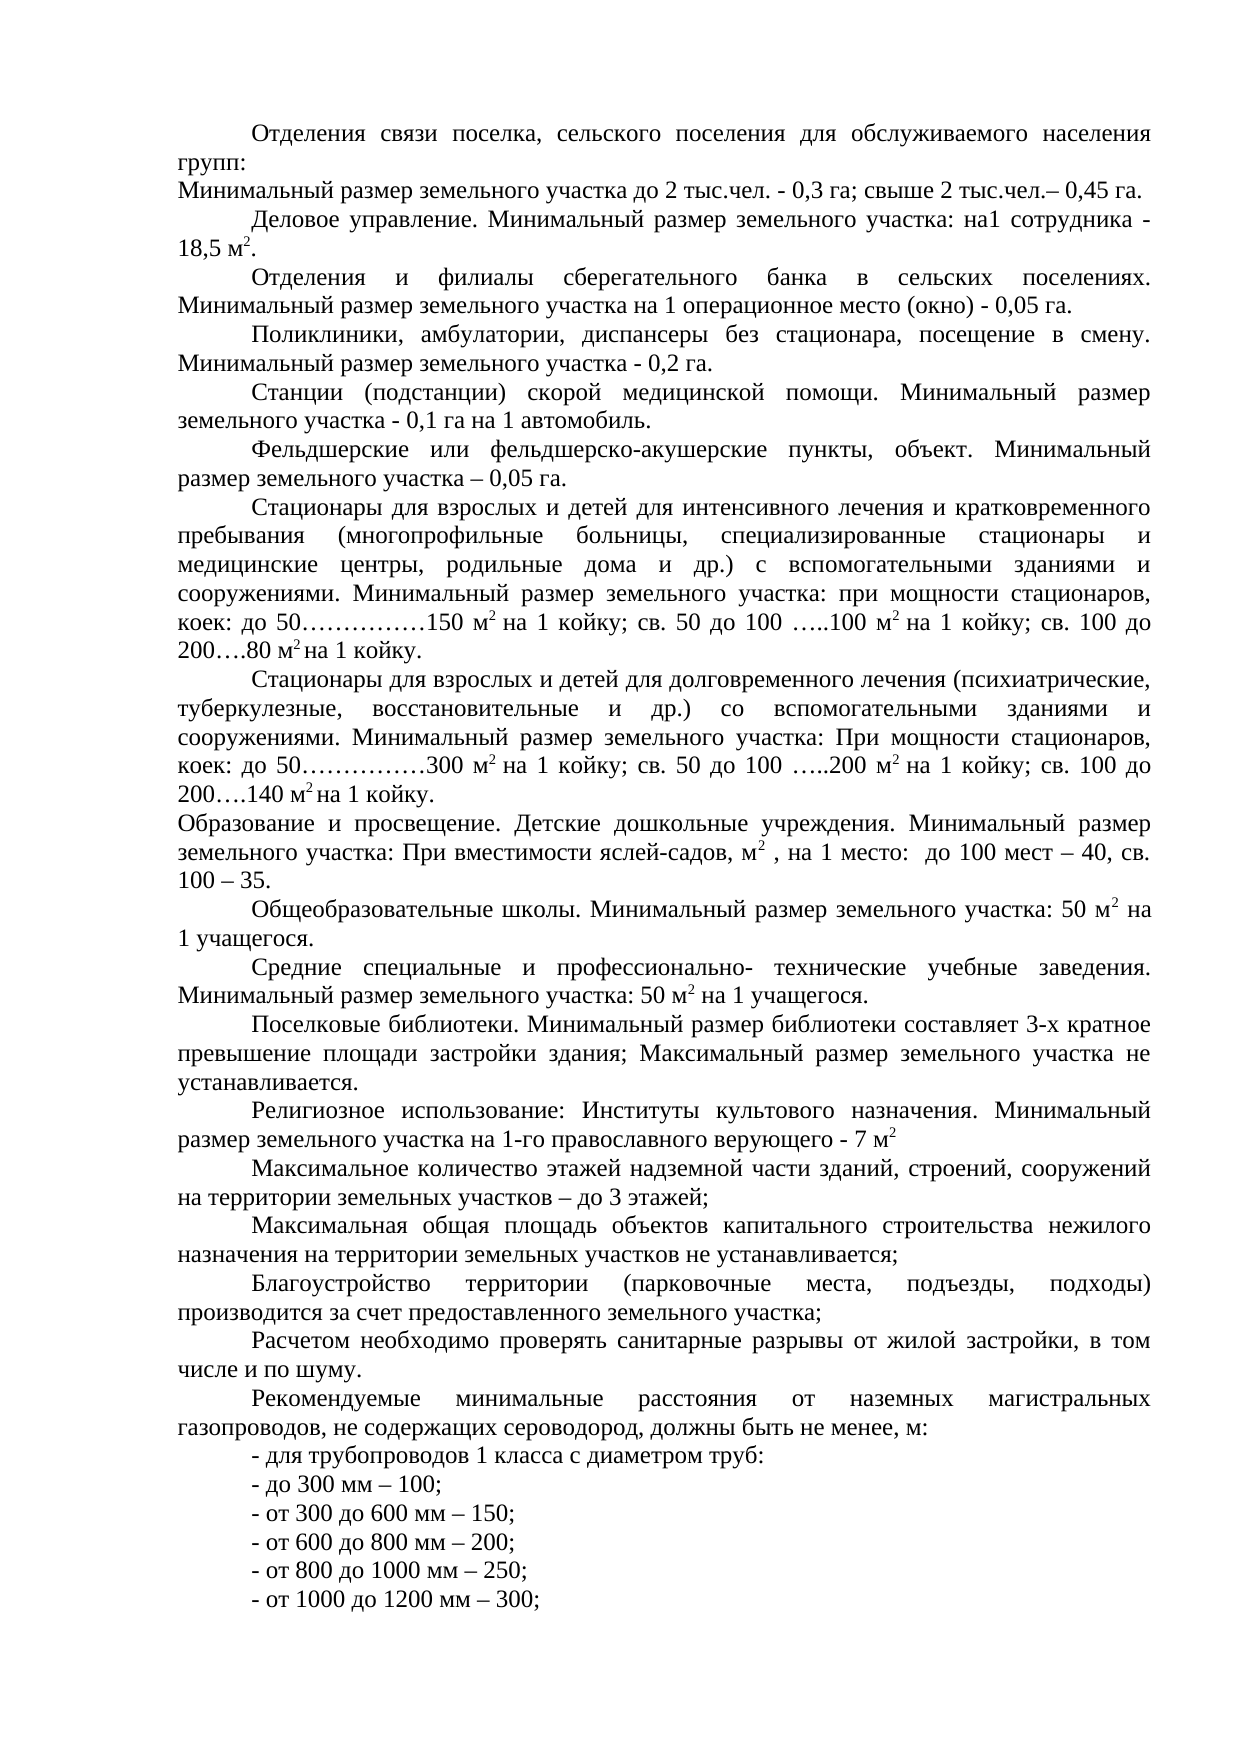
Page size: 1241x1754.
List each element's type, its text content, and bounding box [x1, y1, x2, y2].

text Стационары для взрослых и детей для интенсивного лечения и кратковременного пребывания (многопрофильные больницы, специализированные стационары и медицинские центры, родильные дома и др.) с вспомогательными зданиями и сооружениями. Минимальный размер земельного участка: при мощности стационаров, коек: до 50……………150 м2 на 1 койку; св. 50 до 100 …..100 м2 на 1 койку; св. 100 до 200….80 м2 на 1 койку. [177, 492, 1152, 664]
list Стационары для взрослых и детей для долговременного лечения (психиатрические, туберкулезные, восстановительные и др.) со вспомогательными зданиями и сооружениями. Минимальный размер земельного участка: При мощности стационаров, коек: до 50……………300 м2 на 1 койку; св. 50 до 100 …..200 м2 на 1 койку; св. 100 до 200….140 м2 на 1 койку. [177, 664, 1152, 808]
list Максимальное количество этажей надземной части зданий, строений, сооружений на территории земельных участков – до 3 этажей; [177, 1153, 1152, 1211]
text Рекомендуемые минимальные расстояния от наземных магистральных газопроводов, не содержащих сероводород, должны быть не менее, м: [177, 1383, 1152, 1441]
text Минимальный размер земельного участка до 2 тыс.чел. - ; свыше 2 тыс.чел.– . [177, 176, 1152, 204]
list Расчетом необходимо проверять санитарные разрывы от жилой застройки, в том числе и по шуму. [177, 1326, 1152, 1383]
list Средние специальные и профессионально- технические учебные заведения. Минимальный размер земельного участка: на 1 учащегося. [177, 952, 1152, 1009]
text - для трубопроводов 1 класса с диаметром труб: [177, 1441, 1152, 1469]
text Религиозное использование: Институты культового назначения. Минимальный размер земельного участка на 1-го православного верующего - [177, 1096, 1152, 1153]
text - от 800 до – 250; [177, 1556, 1152, 1584]
list Общеобразовательные школы. Минимальный размер земельного участка: на 1 учащегося. [177, 894, 1152, 952]
text - от 300 до – 150; [177, 1498, 1152, 1527]
list Фельдшерские или фельдшерско-акушерские пункты, объект. Минимальный размер земельного участка – . [177, 434, 1152, 492]
list Благоустройство территории (парковочные места, подъезды, подходы) производится за счет предоставленного земельного участка; [177, 1268, 1152, 1326]
text - от 1000 до – 300; [177, 1584, 1152, 1613]
list Поликлиники, амбулатории, диспансеры без стационара, посещение в смену. Минимальный размер земельного участка - . [177, 319, 1152, 377]
text Поселковые библиотеки. Минимальный размер библиотеки составляет 3-х кратное превышение площади застройки здания; Максимальный размер земельного участка не устанавливается. [177, 1009, 1152, 1096]
list Отделения связи поселка, сельского поселения для обслуживаемого населения групп: [177, 118, 1152, 176]
list Отделения и филиалы сберегательного банка в сельских поселениях. Минимальный размер земельного участка на 1 операционное место (окно) - . [177, 262, 1152, 319]
list Максимальная общая площадь объектов капитального строительства нежилого назначения на территории земельных участков не устанавливается; [177, 1211, 1152, 1268]
text - от 600 до – 200; [177, 1527, 1152, 1556]
text Образование и просвещение. Детские дошкольные учреждения. Минимальный размер земельного участка: При вместимости яслей-садов, м2 , на 1 место: до 100 мест – 40, св. 100 – 35. [177, 808, 1152, 894]
text - до – 100; [177, 1469, 1152, 1498]
list Станции (подстанции) скорой медицинской помощи. Минимальный размер земельного участка - на 1 автомобиль. [177, 377, 1152, 434]
text Деловое управление. Минимальный размер земельного участка: на1 сотрудника - . [177, 204, 1152, 262]
